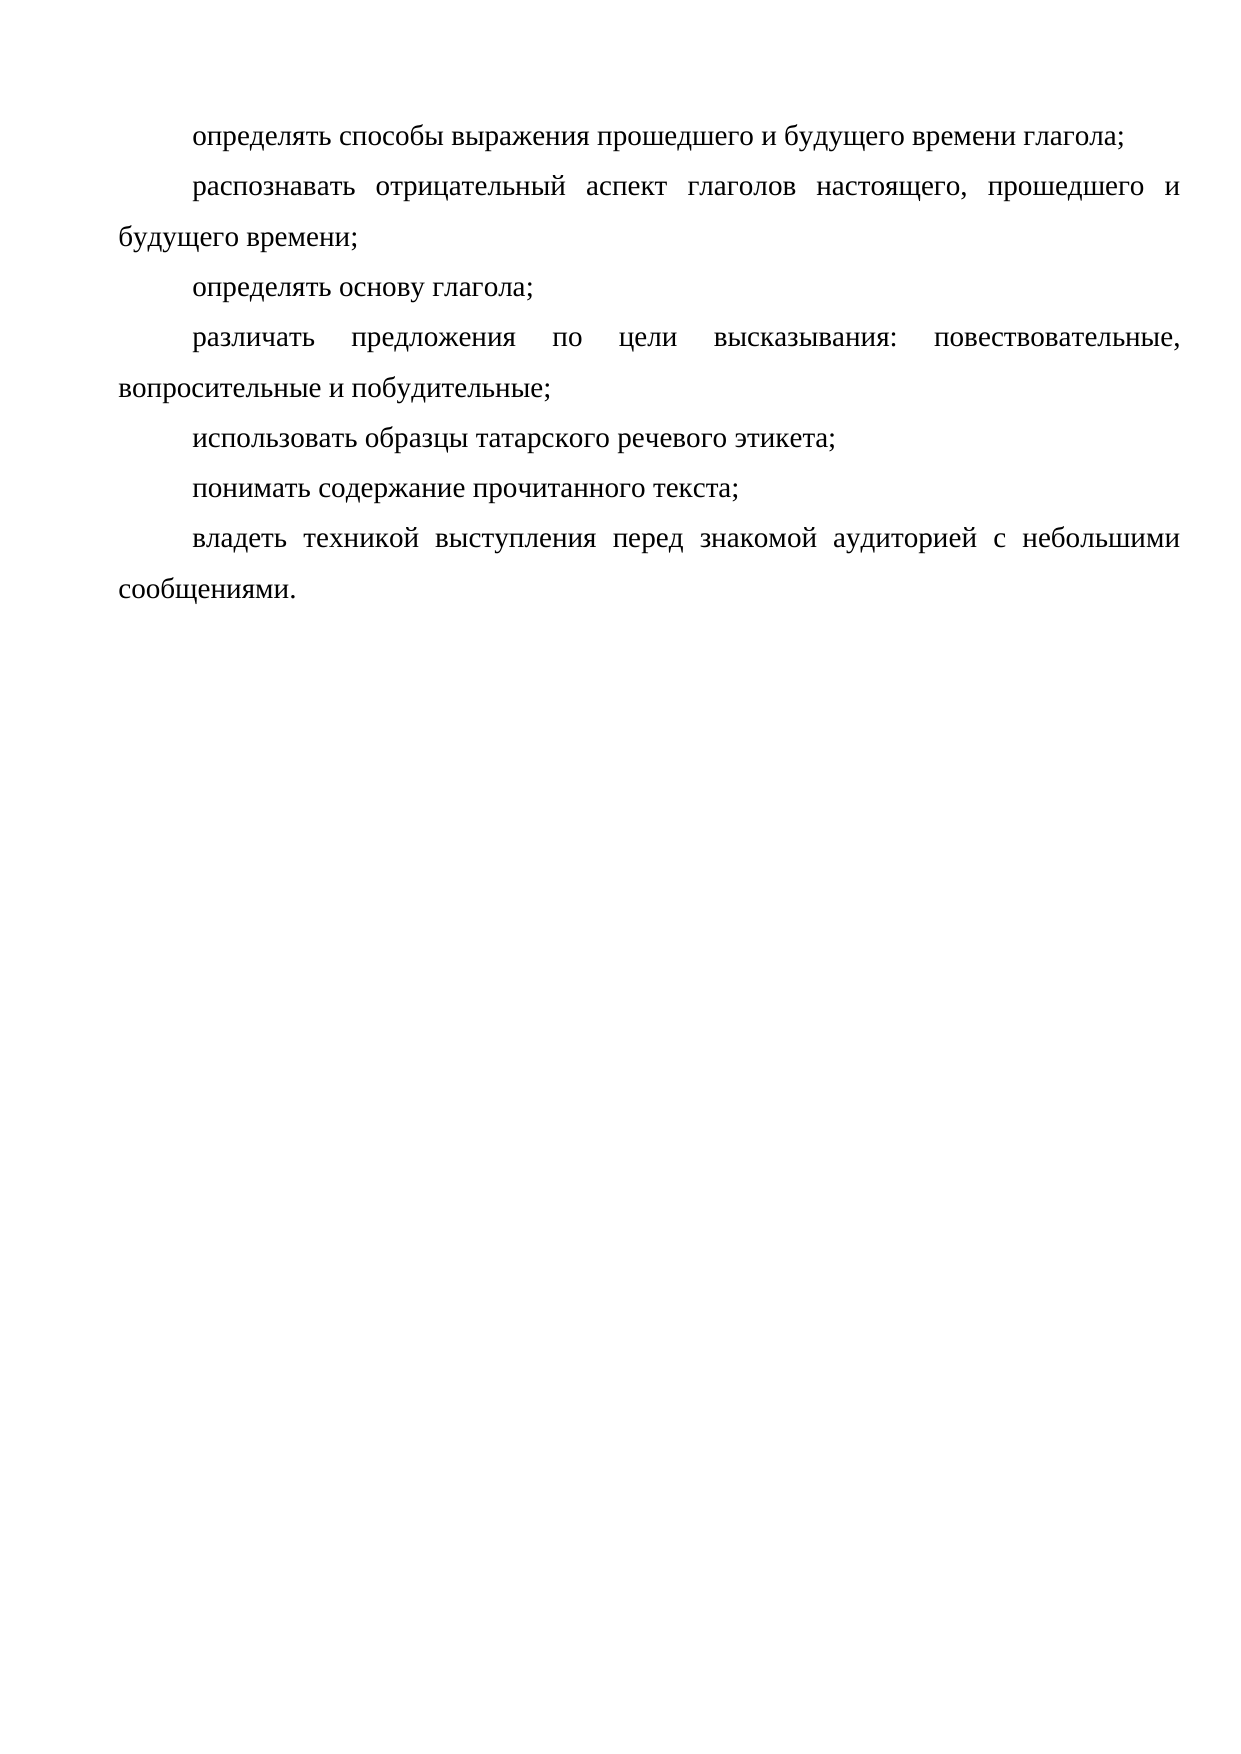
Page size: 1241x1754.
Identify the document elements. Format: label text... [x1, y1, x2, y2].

text различать предложения по цели высказывания: повествовательные, вопросительные и побудительные; [118, 319, 1181, 403]
text распознавать отрицательный аспект глаголов настоящего, прошедшего и будущего времени; [118, 168, 1181, 252]
text понимать содержание прочитанного текста; [118, 470, 1181, 504]
text использовать образцы татарского речевого этикета; [118, 420, 1181, 453]
text владеть техникой выступления перед знакомой аудиторией с небольшими сообщениями. [118, 521, 1181, 604]
text определять способы выражения прошедшего и будущего времени глагола; [118, 118, 1181, 152]
text определять основу глагола; [118, 269, 1181, 303]
